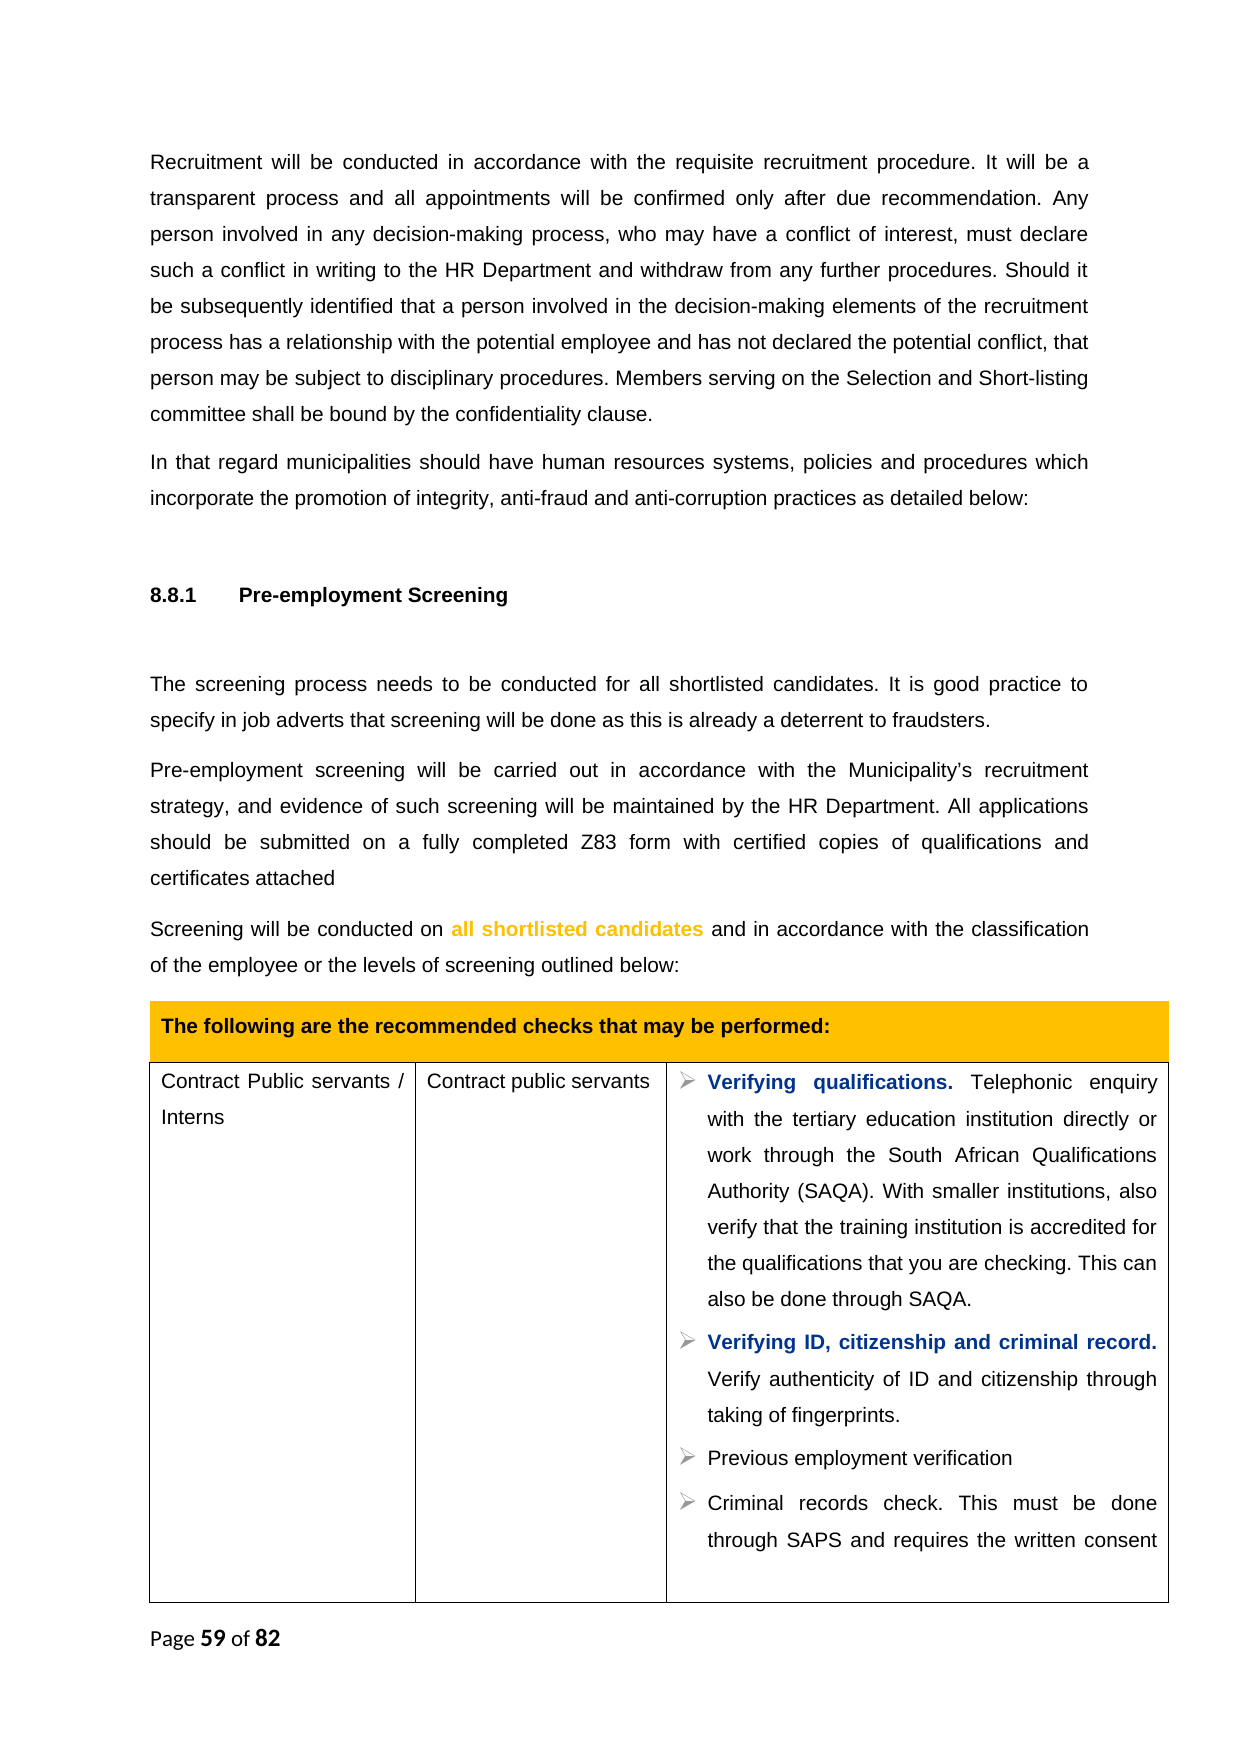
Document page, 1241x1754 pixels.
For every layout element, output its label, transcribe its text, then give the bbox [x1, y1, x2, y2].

table_cell Contract Public servants / Interns [150, 1063, 415, 1602]
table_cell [667, 1063, 1168, 1602]
text Pre-employment screening will be carried out in accordance with the Municipality’s recruitment strategy, and evidence of such screening will be maintained by the HR Department. All applications should be submitted on a fully completed Z83 form with certified copies of qualifications and certificates attached [150, 758, 1090, 890]
subtitle 8.8.1 Pre-employment Screening [150, 583, 1090, 607]
text In that regard municipalities should have human resources systems, policies and procedures which incorporate the promotion of integrity, anti-fraud and anti-corruption practices as detailed below: [150, 450, 1090, 510]
text Screening will be conducted on all shortlisted candidates and in accordance with the classification of the employee or the levels of screening outlined below: [150, 917, 1090, 976]
table_header The following are the recommended checks that may be performed: [150, 1001, 1169, 1062]
text The screening process needs to be conducted for all shortlisted candidates. It is good practice to specify in job adverts that screening will be done as this is already a deterrent to fraudsters. [150, 672, 1090, 732]
text Recruitment will be conducted in accordance with the requisite recruitment procedure. It will be a transparent process and all appointments will be confirmed only after due recommendation. Any person involved in any decision-making process, who may have a conflict of interest, must declare such a conflict in writing to the HR Department and withdraw from any further procedures. Should it be subsequently identified that a person involved in the decision-making elements of the recruitment process has a relationship with the potential employee and has not declared the potential conflict, that person may be subject to disciplinary procedures. Members serving on the Selection and Short-listing committee shall be bound by the confidentiality clause. [150, 150, 1090, 426]
table_cell Contract public servants [416, 1063, 666, 1602]
